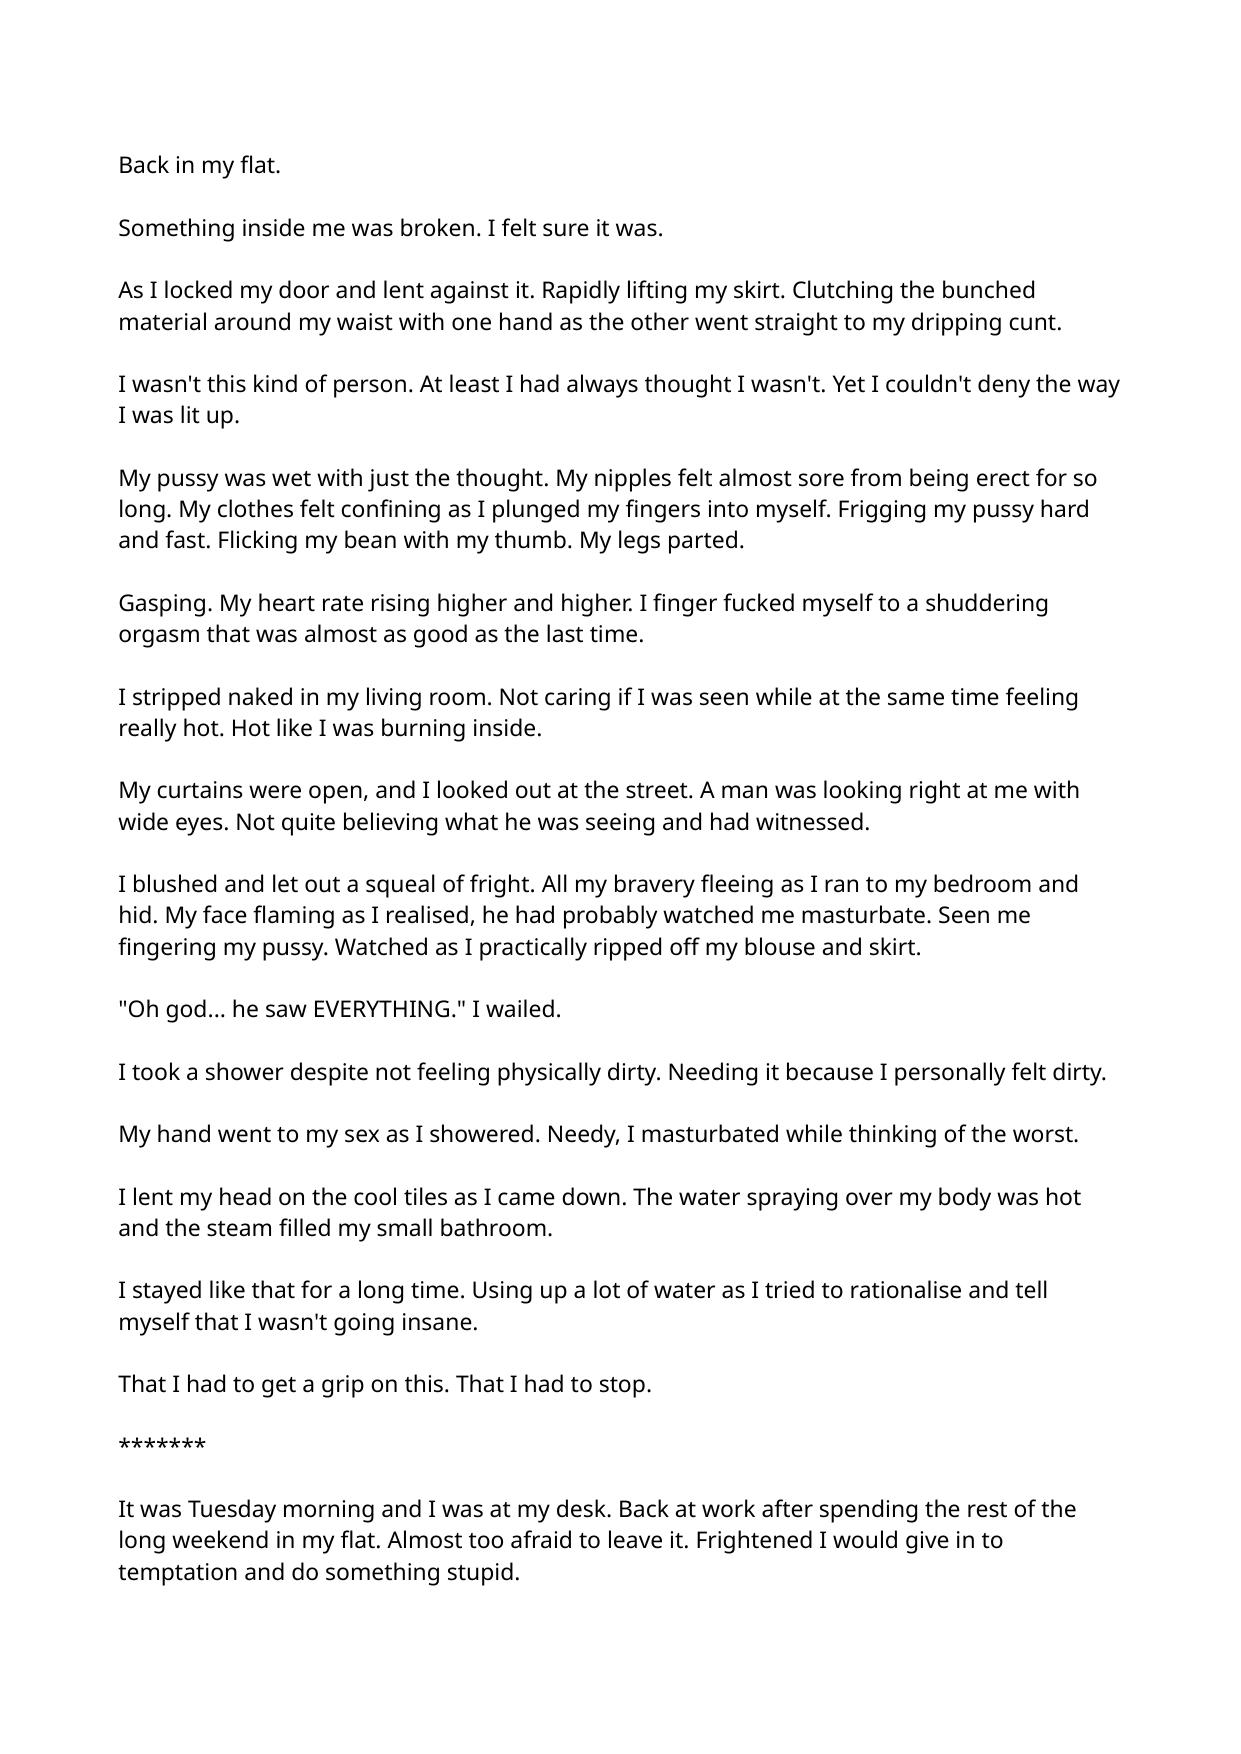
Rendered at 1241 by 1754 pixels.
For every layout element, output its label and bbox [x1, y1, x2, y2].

text [118, 118, 1122, 1618]
